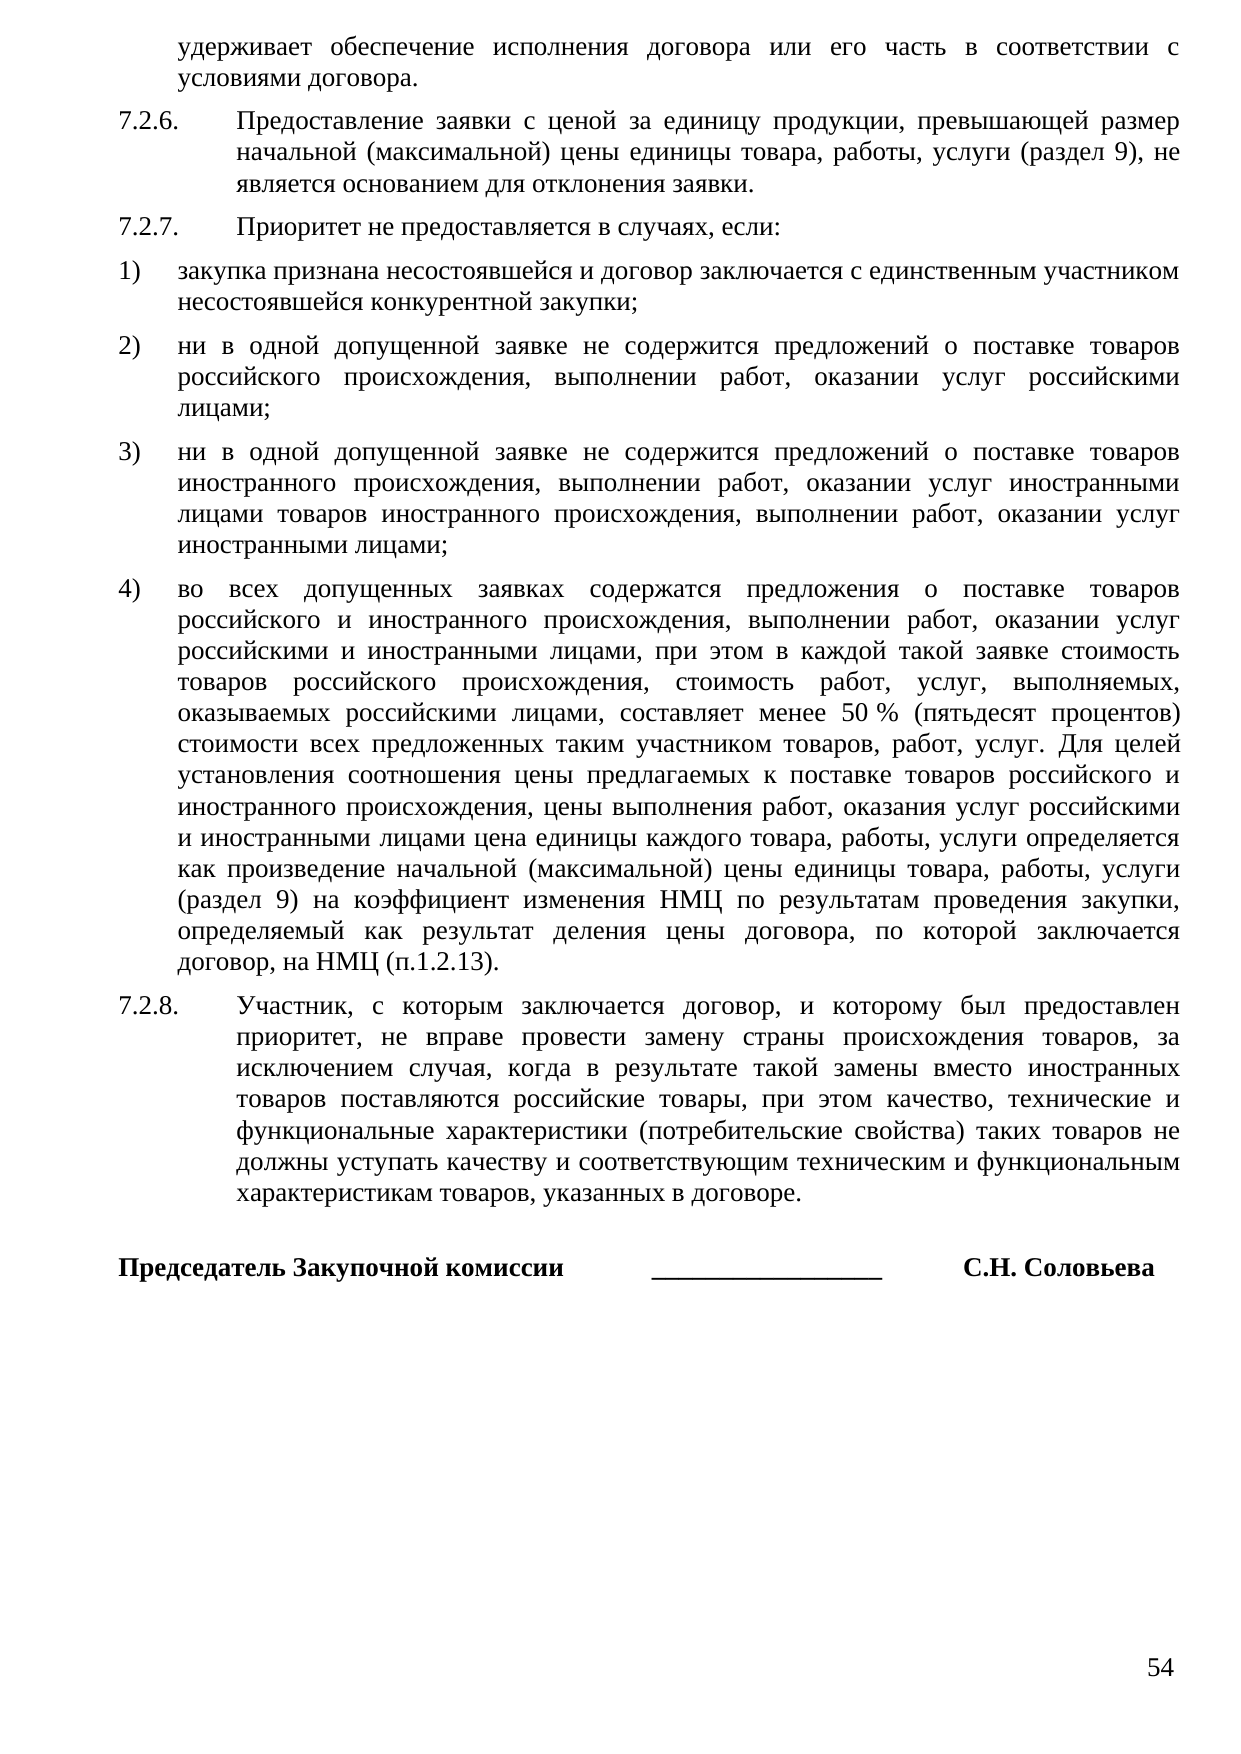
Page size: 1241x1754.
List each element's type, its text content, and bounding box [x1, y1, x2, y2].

text Предоставление заявки с ценой за единицу продукции, превышающей размер начальной (максимальной) цены единицы товара, работы, услуги (раздел 9), не является основанием для отклонения заявки. [118, 104, 1181, 198]
text ни в одной допущенной заявке не содержится предложений о поставке товаров российского происхождения, выполнении работ, оказании услуг российскими лицами; [118, 329, 1181, 422]
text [118, 29, 1181, 92]
text ни в одной допущенной заявке не содержится предложений о поставке товаров иностранного происхождения, выполнении работ, оказании услуг иностранными лицами товаров иностранного происхождения, выполнении работ, оказании услуг иностранными лицами; [118, 435, 1181, 559]
text во всех допущенных заявках содержатся предложения о поставке товаров российского и иностранного происхождения, выполнении работ, оказании услуг российскими и иностранными лицами, при этом в каждой такой заявке стоимость товаров российского происхождения, стоимость работ, услуг, выполняемых, оказываемых российскими лицами, составляет менее 50 % (пятьдесят процентов) стоимости всех предложенных таким участником товаров, работ, услуг. Для целей установления соотношения цены предлагаемых к поставке товаров российского и иностранного происхождения, цены выполнения работ, оказания услуг российскими и иностранными лицами цена единицы каждого товара, работы, услуги определяется как произведение начальной (максимальной) цены единицы товара, работы, услуги (раздел 9) на коэффициент изменения НМЦ по результатам проведения закупки, определяемый как результат деления цены договора, по которой заключается договор, на НМЦ (п.1.2.13). [118, 572, 1181, 977]
text Участник, с которым заключается договор, и которому был предоставлен приоритет, не вправе провести замену страны происхождения товаров, за исключением случая, когда в результате такой замены вместо иностранных товаров поставляются российские товары, при этом качество, технические и функциональные характеристики (потребительские свойства) таких товаров не должны уступать качеству и соответствующим техническим и функциональным характеристикам товаров, указанных в договоре. [118, 989, 1181, 1207]
text закупка признана несостоявшейся и договор заключается с единственным участником несостоявшейся конкурентной закупки; [118, 254, 1181, 316]
text Приоритет не предоставляется в случаях, если: [118, 210, 1181, 241]
list Председатель Закупочной комиссии _________________ С.Н. Соловьева [118, 1251, 1181, 1282]
